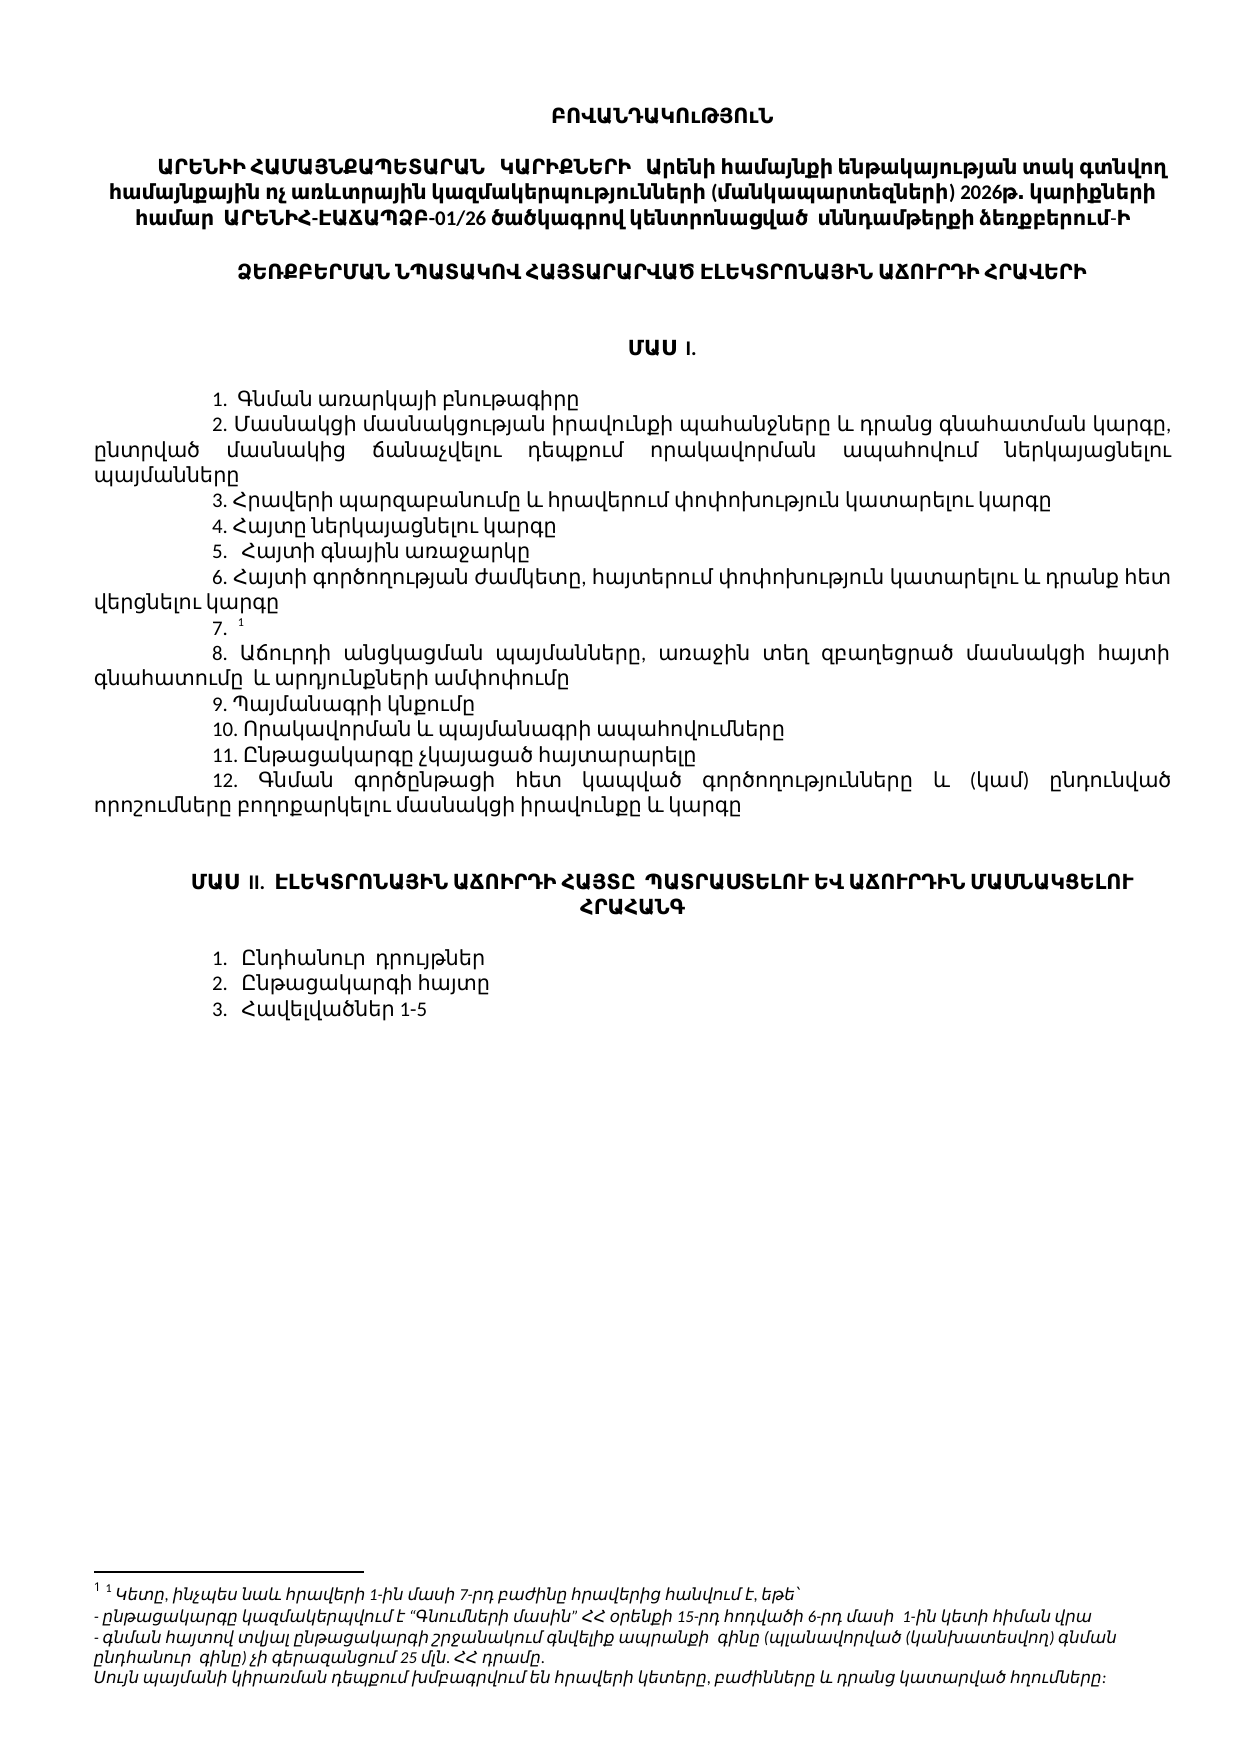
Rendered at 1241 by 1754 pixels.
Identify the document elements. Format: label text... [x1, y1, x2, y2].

text 8. Աճուրդի անցկացման պայմանները, առաջին տեղ զբաղեցրած մասնակցի հայտի գնահատումը և արդյունքների ամփոփումը [94, 640, 1171, 691]
text 1. Գնման առարկայի բնութագիրը [94, 386, 1171, 411]
text 11. Ընթացակարգը չկայացած հայտարարելը [94, 742, 1171, 767]
text 10. Որակավորման և պայմանագրի ապահովումները [94, 716, 1171, 742]
text 3. Հրավերի պարզաբանումը և հրավերում փոփոխություն կատարելու կարգը [94, 488, 1171, 513]
text ՁԵՌՔԲԵՐՄԱՆ ՆՊԱՏԱԿՈՎ ՀԱՅՏԱՐԱՐՎԱԾ ԷԼԵԿՏՐՈՆԱՅԻՆ ԱՃՈՒՐԴԻ ՀՐԱՎԵՐԻ [94, 259, 1171, 284]
text ԲՈՎԱՆԴԱԿՈւԹՅՈւՆ [94, 103, 1171, 128]
text 9. Պայմանագրի կնքումը [94, 691, 1171, 716]
text 7. 1 [94, 615, 1171, 640]
text 6. Հայտի գործողության ժամկետը, հայտերում փոփոխություն կատարելու և դրանք հետ վերցնելու կարգը [94, 564, 1171, 615]
text 2. Մասնակցի մասնակցության իրավունքի պահանջները և դրանց գնահատման կարգը, ընտրված մասնակից ճանաչվելու դեպքում որակավորման ապահովում ներկայացնելու պայմանները [94, 411, 1171, 488]
text 2. Ընթացակարգի հայտը [94, 971, 1171, 996]
text 5. Հայտի գնային առաջարկը [94, 538, 1171, 564]
text 3. Հավելվածներ 1-5 [94, 996, 1171, 1021]
text ՄԱՍ I. [94, 335, 1171, 361]
text ՄԱՍ II. ԷԼԵԿՏՐՈՆԱՅԻՆ ԱՃՈԻՐԴԻ ՀԱՅՏԸ ՊԱՏՐԱՍՏԵԼՈՒ ԵՎ ԱՃՈՒՐԴԻՆ ՄԱՍՆԱԿՑԵԼՈՒ ՀՐԱՀԱՆԳ [94, 869, 1171, 920]
text 1. Ընդհանուր դրույթներ [94, 945, 1171, 971]
text 4. Հայտը ներկայացնելու կարգը [94, 513, 1171, 538]
text 12. Գնման գործընթացի հետ կապված գործողությունները և (կամ) ընդունված որոշումները բողոքարկելու մասնակցի իրավունքը և կարգը [94, 767, 1171, 818]
text ԱՐԵՆԻԻ ՀԱՄԱՅՆՔԱՊԵՏԱՐԱՆ ԿԱՐԻՔՆԵՐԻ Արենի համայնքի ենթակայության տակ գտնվող համայնքային ոչ առևտրային կազմակերպությունների (մանկապարտեզների) 2026թ․ կարիքների համար ԱՐԵՆԻՀ-ԷԱՃԱՊՁԲ-01/26 ծածկագրով կենտրոնացված սննդամթերքի ձեռքբերում-Ի [94, 154, 1171, 230]
